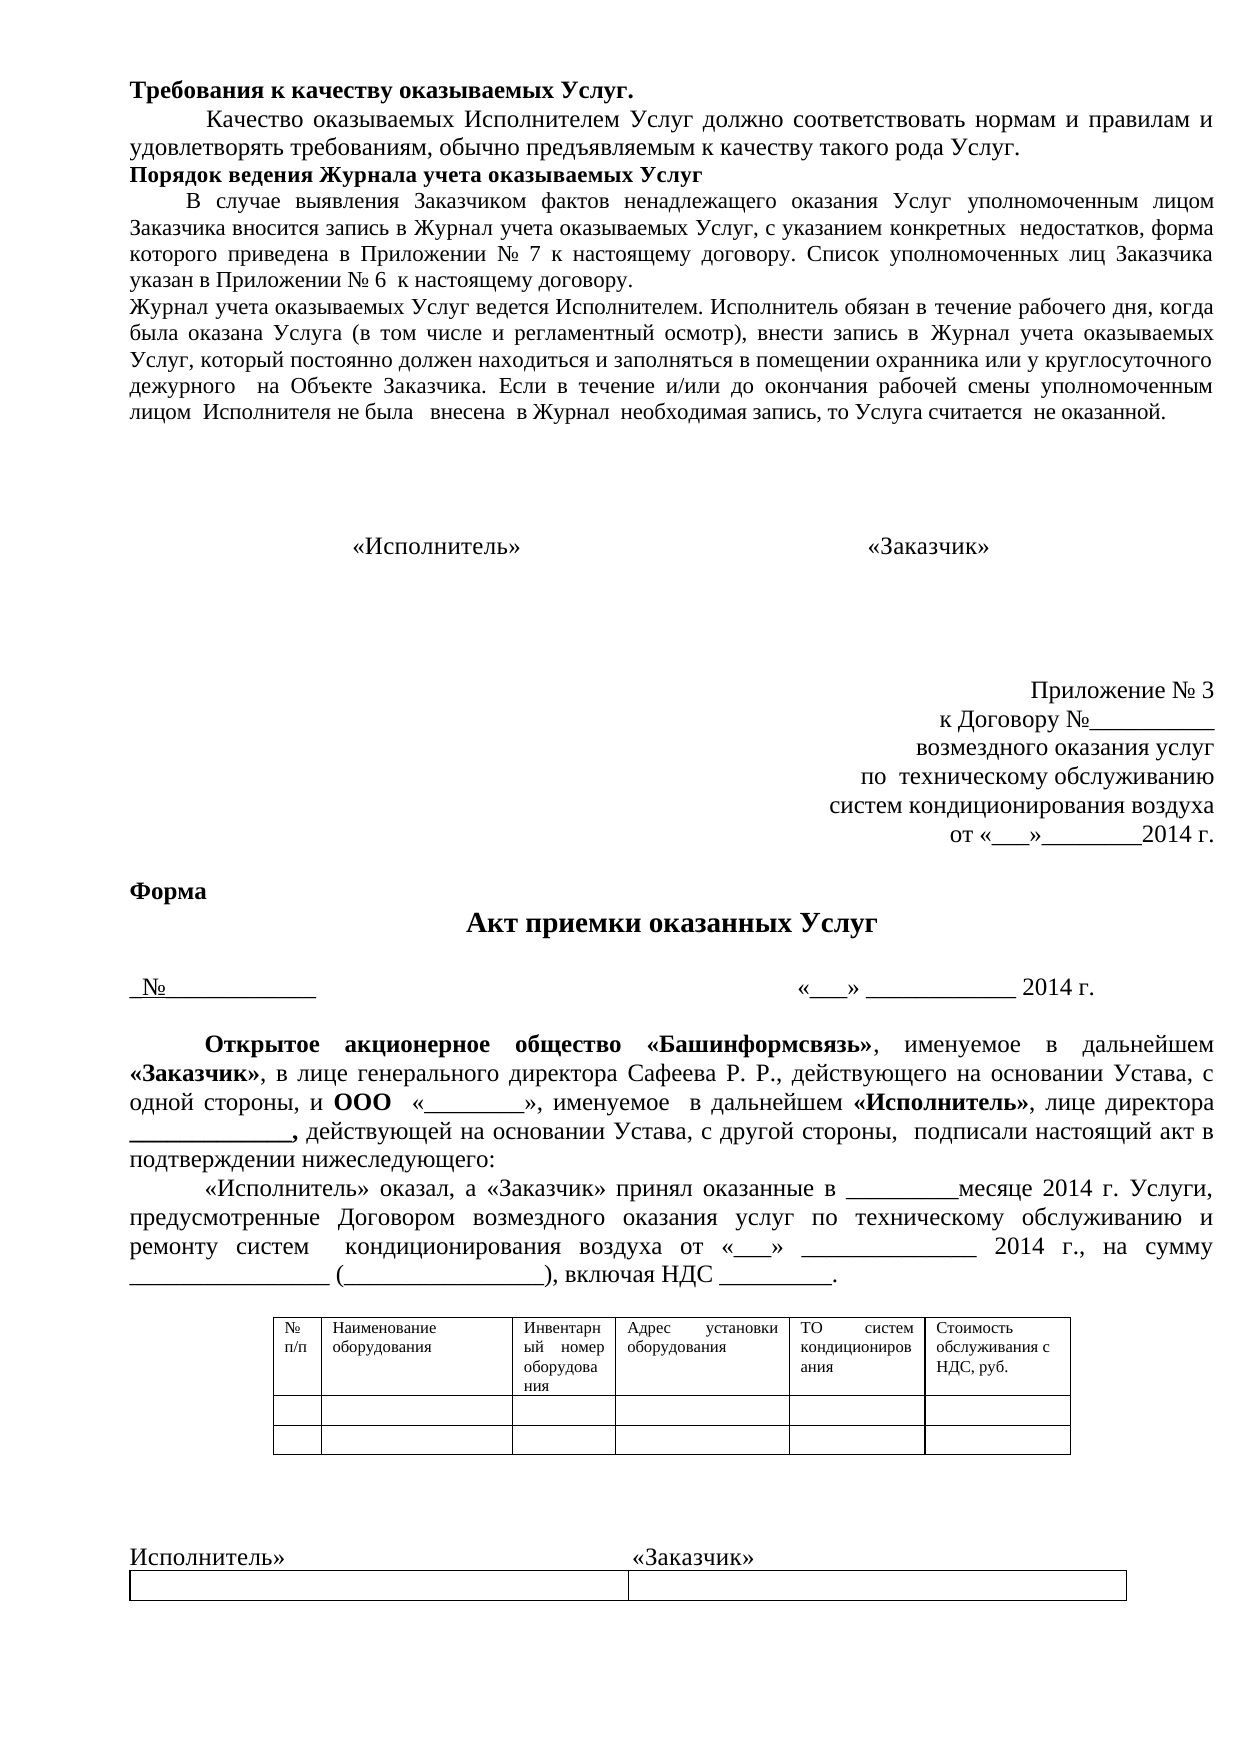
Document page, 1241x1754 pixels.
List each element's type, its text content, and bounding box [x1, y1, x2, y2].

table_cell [119, 452, 1225, 1659]
table_cell Требования к качеству оказываемых Услуг. Качество оказываемых Исполнителем Услуг должно соответствовать нормам и правилам и удовлетворять требованиям, обычно предъявляемым к качеству такого рода Услуг. Порядок ведения Журнала учета оказываемых Услуг В случае выявления Заказчиком фактов ненадлежащего оказания Услуг уполномоченным лицом Заказчика вносится запись в Журнал учета оказываемых Услуг, с указанием конкретных недостатков, форма которого приведена в Приложении № 7 к настоящему договору. Список уполномоченных лиц Заказчика указан в Приложении № 6 к настоящему договору. Журнал учета оказываемых Услуг ведется Исполнителем. Исполнитель обязан в течение рабочего дня, когда была оказана Услуга (в том числе и регламентный осмотр), внести запись в Журнал учета оказываемых Услуг, который постоянно должен находиться и заполняться в помещении охранника или у круглосуточного дежурного на Объекте Заказчика. Если в течение и/или до окончания рабочей смены уполномоченным лицом Исполнителя не была внесена в Журнал необходимая запись, то Услуга считается не оказанной. [119, 75, 1225, 451]
